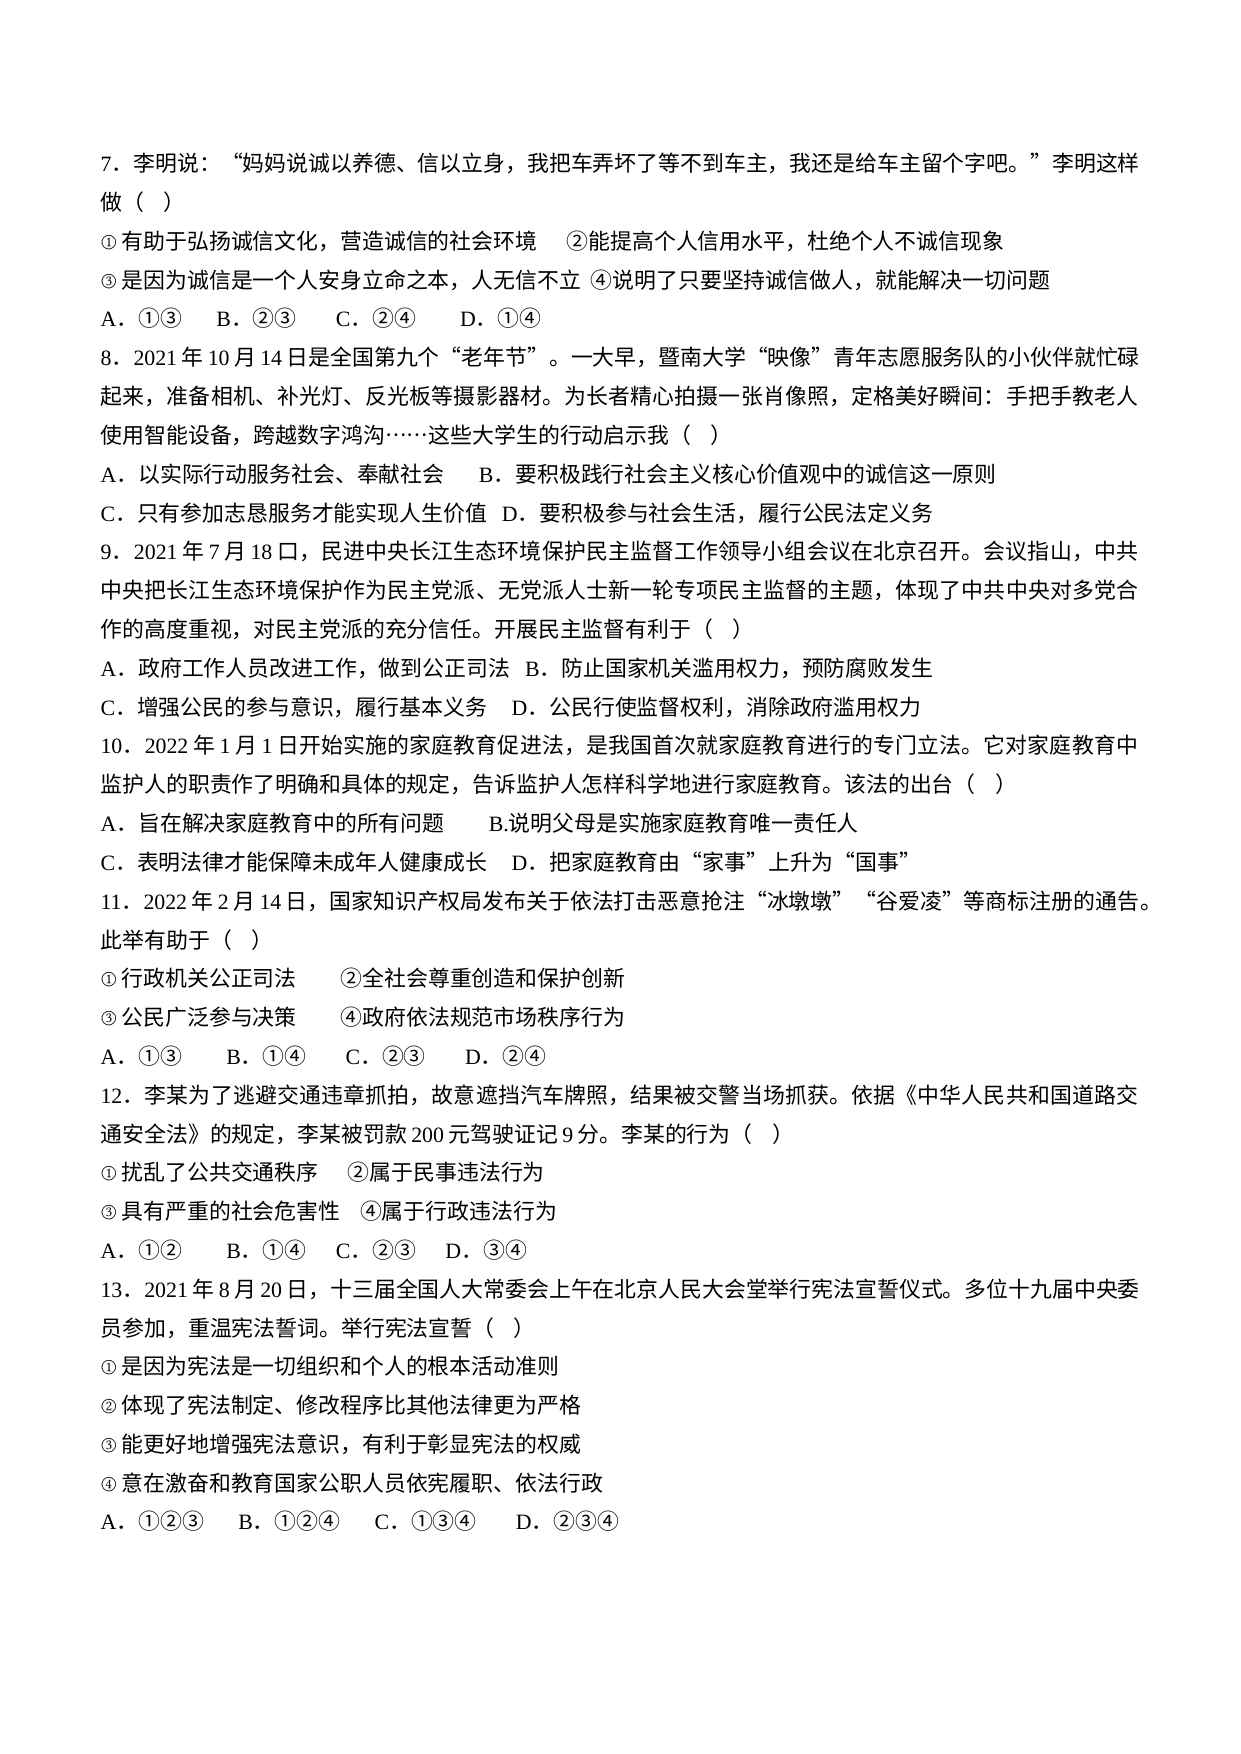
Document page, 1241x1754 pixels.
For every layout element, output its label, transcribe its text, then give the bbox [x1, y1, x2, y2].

text 9．2021年7月18口，民进中央长江生态环境保护民主监督工作领导小组会议在北京召开。会议指山，中共中央把长江生态环境保护作为民主党派、无党派人士新一轮专项民主监督的主题，体现了中共中央对多党合作的高度重视，对民主党派的充分信任。开展民主监督有利于（ ） [100, 534, 1140, 644]
text C．只有参加志恳服务才能实现人生价值 D．要积极参与社会生活，履行公民法定义务 [100, 495, 1140, 528]
text ③能更好地增强宪法意识，有利于彰显宪法的权威 [100, 1426, 1140, 1459]
text A．政府工作人员改进工作，做到公正司法 B．防止国家机关滥用权力，预防腐败发生 [100, 651, 1140, 683]
text ①有助于弘扬诚信文化，营造诚信的社会环境 ②能提高个人信用水平，杜绝个人不诚信现象 [100, 223, 1140, 256]
text A．①②③ B．①②④ C．①③④ D．②③④ [100, 1504, 1140, 1536]
text 7．李明说：“妈妈说诚以养德、信以立身，我把车弄坏了等不到车主，我还是给车主留个字吧。”李明这样做（ ） [100, 146, 1140, 217]
text 11．2022年2月14日，国家知识产权局发布关于依法打击恶意抢注“冰墩墩”“谷爱凌”等商标注册的通告。此举有助于（ ） [100, 883, 1140, 955]
text A．旨在解决家庭教育中的所有问题 B.说明父母是实施家庭教育唯一责任人 [100, 806, 1140, 838]
text ①是因为宪法是一切组织和个人的根本活动准则 [100, 1349, 1140, 1381]
text A．以实际行动服务社会、奉献社会 B．要积极践行社会主义核心价值观中的诚信这一原则 [100, 456, 1140, 489]
text ③公民广泛参与决策 ④政府依法规范市场秩序行为 [100, 1000, 1140, 1032]
text ④意在激奋和教育国家公职人员依宪履职、依法行政 [100, 1465, 1140, 1498]
text ③具有严重的社会危害性 ④属于行政违法行为 [100, 1194, 1140, 1226]
text C．表明法律才能保障未成年人健康成长 D．把家庭教育由“家事”上升为“国事” [100, 844, 1140, 877]
text ②体现了宪法制定、修改程序比其他法律更为严格 [100, 1388, 1140, 1420]
text 10．2022年1月1日开始实施的家庭教育促进法，是我国首次就家庭教育进行的专门立法。它对家庭教育中监护人的职责作了明确和具体的规定，告诉监护人怎样科学地进行家庭教育。该法的出台（ ） [100, 728, 1140, 799]
text ③是因为诚信是一个人安身立命之本，人无信不立 ④说明了只要坚持诚信做人，就能解决一切问题 [100, 262, 1140, 295]
text 8．2021年10月14日是全国第九个“老年节”。一大早，暨南大学“映像”青年志愿服务队的小伙伴就忙碌起来，准备相机、补光灯、反光板等摄影器材。为长者精心拍摄一张肖像照，定格美好瞬间：手把手教老人使用智能设备，跨越数字鸿沟……这些大学生的行动启示我（ ） [100, 340, 1140, 450]
text 12．李某为了逃避交通违章抓拍，故意遮挡汽车牌照，结果被交警当场抓获。依据《中华人民共和国道路交通安全法》的规定，李某被罚款200元驾驶证记9分。李某的行为（ ） [100, 1077, 1140, 1149]
text A．①② B．①④ C．②③ D．③④ [100, 1232, 1140, 1265]
text 13．2021年8月20日，十三届全国人大常委会上午在北京人民大会堂举行宪法宣誓仪式。多位十九届中央委员参加，重温宪法誓词。举行宪法宣誓（ ） [100, 1271, 1140, 1343]
text A．①③ B．①④ C．②③ D．②④ [100, 1038, 1140, 1071]
text A．①③ B．②③ C．②④ D．①④ [100, 301, 1140, 333]
text C．增强公民的参与意识，履行基本义务 D．公民行使监督权利，消除政府滥用权力 [100, 689, 1140, 722]
text ①行政机关公正司法 ②全社会尊重创造和保护创新 [100, 961, 1140, 993]
text ①扰乱了公共交通秩序 ②属于民事违法行为 [100, 1155, 1140, 1187]
